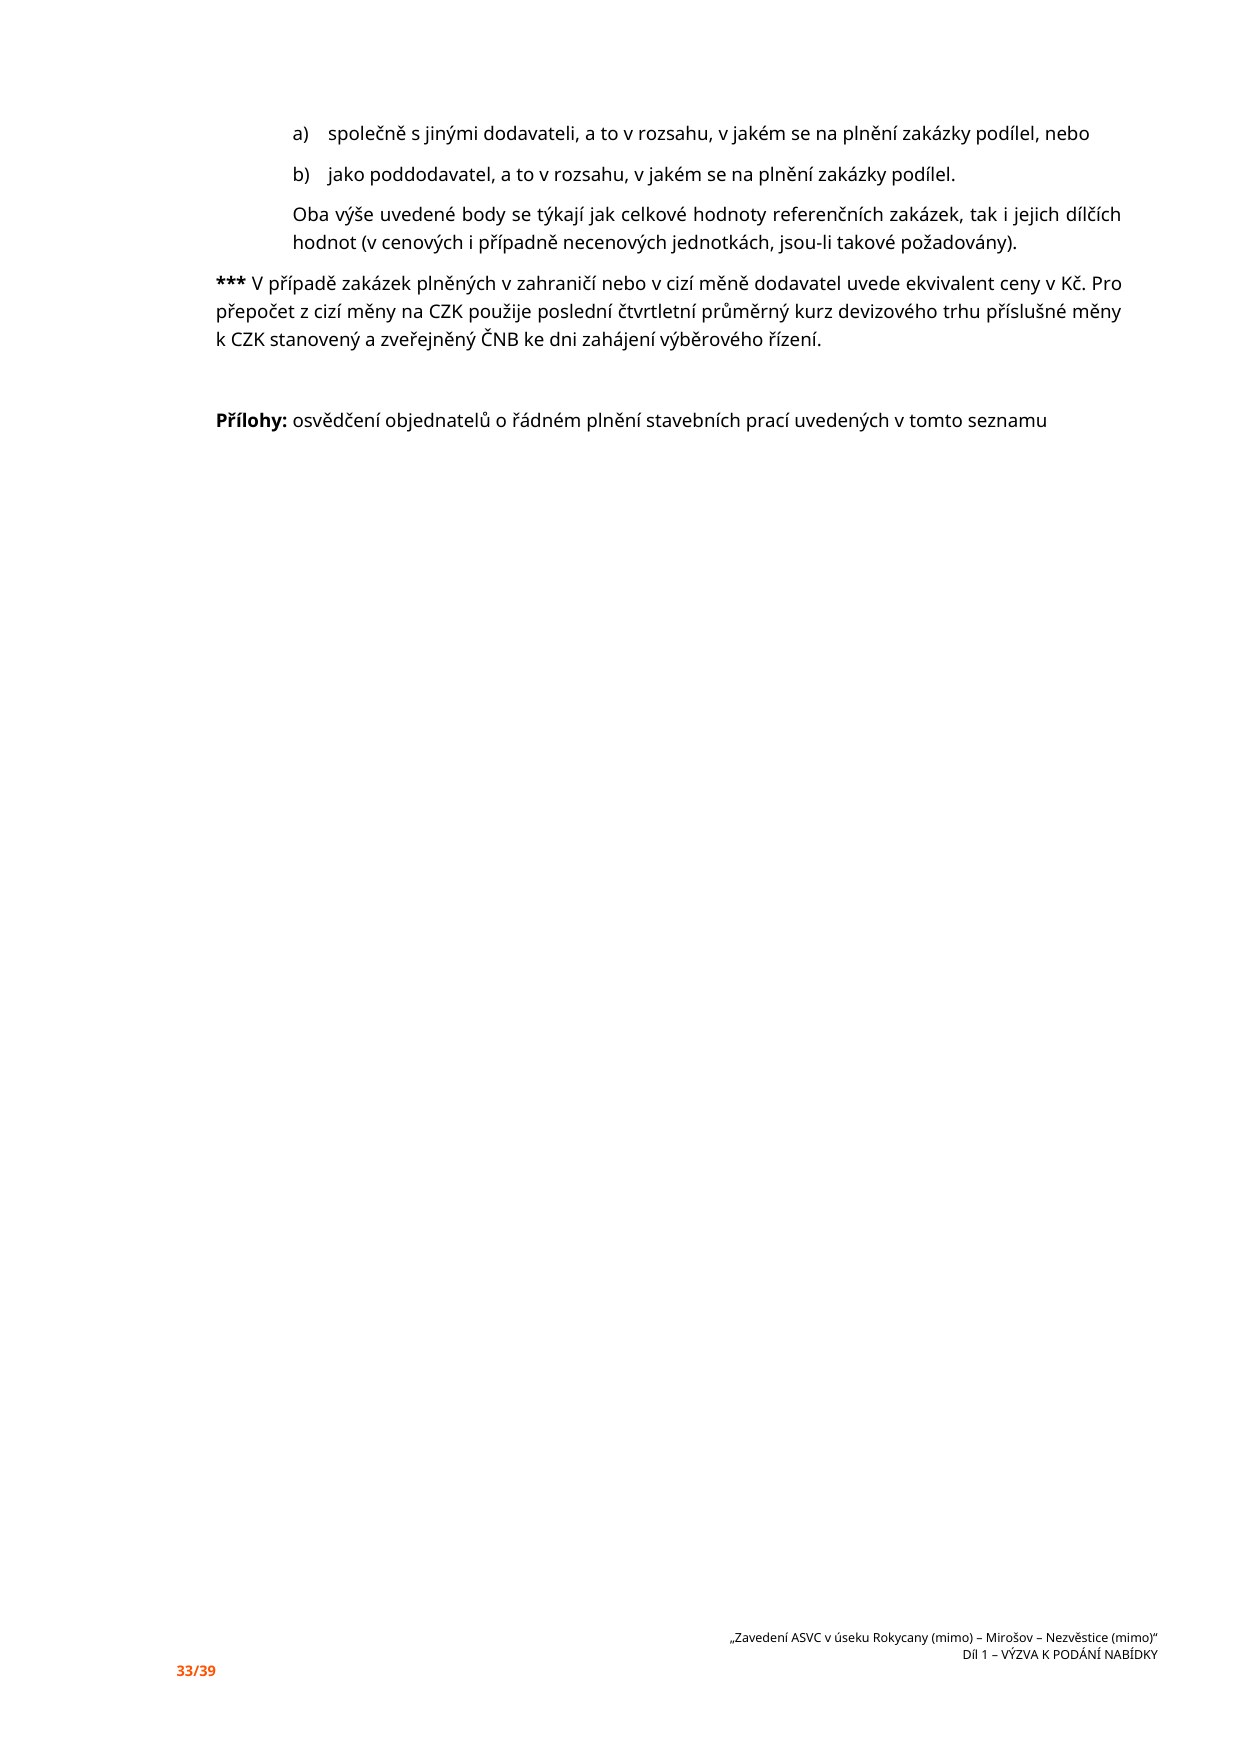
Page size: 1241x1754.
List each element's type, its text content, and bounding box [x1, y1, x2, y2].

list společně s jinými dodavateli, a to v rozsahu, v jakém se na plnění zakázky podílel, nebo [292, 121, 1122, 146]
text jako poddodavatel, a to v rozsahu, v jakém se na plnění zakázky podílel. [292, 161, 1122, 187]
text Přílohy: osvědčení objednatelů o řádném plnění stavebních prací uvedených v tomto seznamu [216, 407, 1122, 433]
list Oba výše uvedené body se týkají jak celkové hodnoty referenčních zakázek, tak i jejich dílčích hodnot (v cenových i případně necenových jednotkách, jsou-li takové požadovány). [292, 202, 1122, 255]
text *** V případě zakázek plněných v zahraničí nebo v cizí měně dodavatel uvede ekvivalent ceny v Kč. Pro přepočet z cizí měny na CZK použije poslední čtvrtletní průměrný kurz devizového trhu příslušné měny k CZK stanovený a zveřejněný ČNB ke dni zahájení výběrového řízení. [216, 270, 1122, 352]
